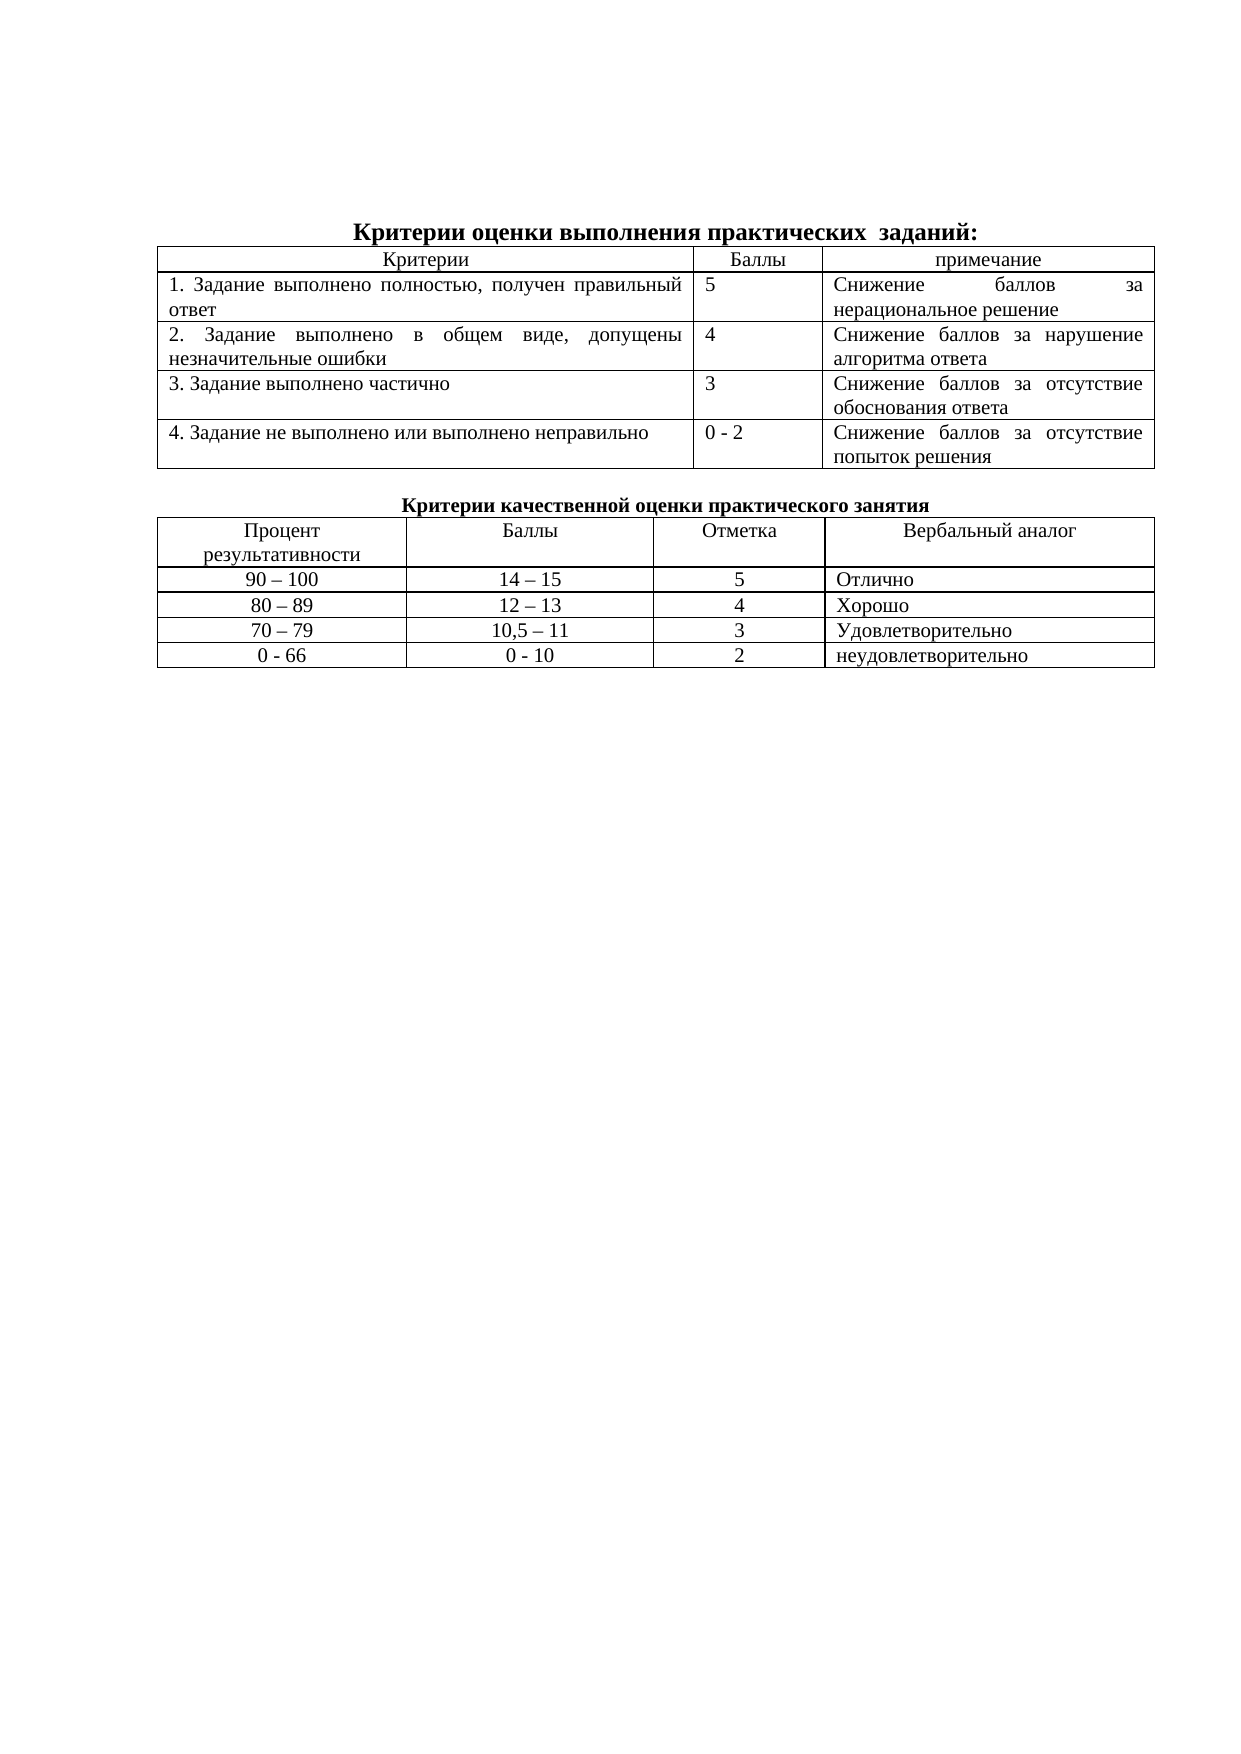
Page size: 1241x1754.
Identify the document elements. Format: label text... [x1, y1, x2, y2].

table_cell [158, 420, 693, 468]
text Критерии оценки выполнения практических заданий: [169, 217, 1162, 246]
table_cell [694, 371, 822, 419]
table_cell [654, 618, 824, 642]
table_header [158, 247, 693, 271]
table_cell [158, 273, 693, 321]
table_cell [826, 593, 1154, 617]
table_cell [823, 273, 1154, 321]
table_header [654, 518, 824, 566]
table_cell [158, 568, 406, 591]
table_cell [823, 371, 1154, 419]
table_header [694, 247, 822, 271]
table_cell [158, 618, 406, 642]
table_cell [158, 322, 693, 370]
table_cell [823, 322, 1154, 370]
text Критерии качественной оценки практического занятия [169, 493, 1162, 517]
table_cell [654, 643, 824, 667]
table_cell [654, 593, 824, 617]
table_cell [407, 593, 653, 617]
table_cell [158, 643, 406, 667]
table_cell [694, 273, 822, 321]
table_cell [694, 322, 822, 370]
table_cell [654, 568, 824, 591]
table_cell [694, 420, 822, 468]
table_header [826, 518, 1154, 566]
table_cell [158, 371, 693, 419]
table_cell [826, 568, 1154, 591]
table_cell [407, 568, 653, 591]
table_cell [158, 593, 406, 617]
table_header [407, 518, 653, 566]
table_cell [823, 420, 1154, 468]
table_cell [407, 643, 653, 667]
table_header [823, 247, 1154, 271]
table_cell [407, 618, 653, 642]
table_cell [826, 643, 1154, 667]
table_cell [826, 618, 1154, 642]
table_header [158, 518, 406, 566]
